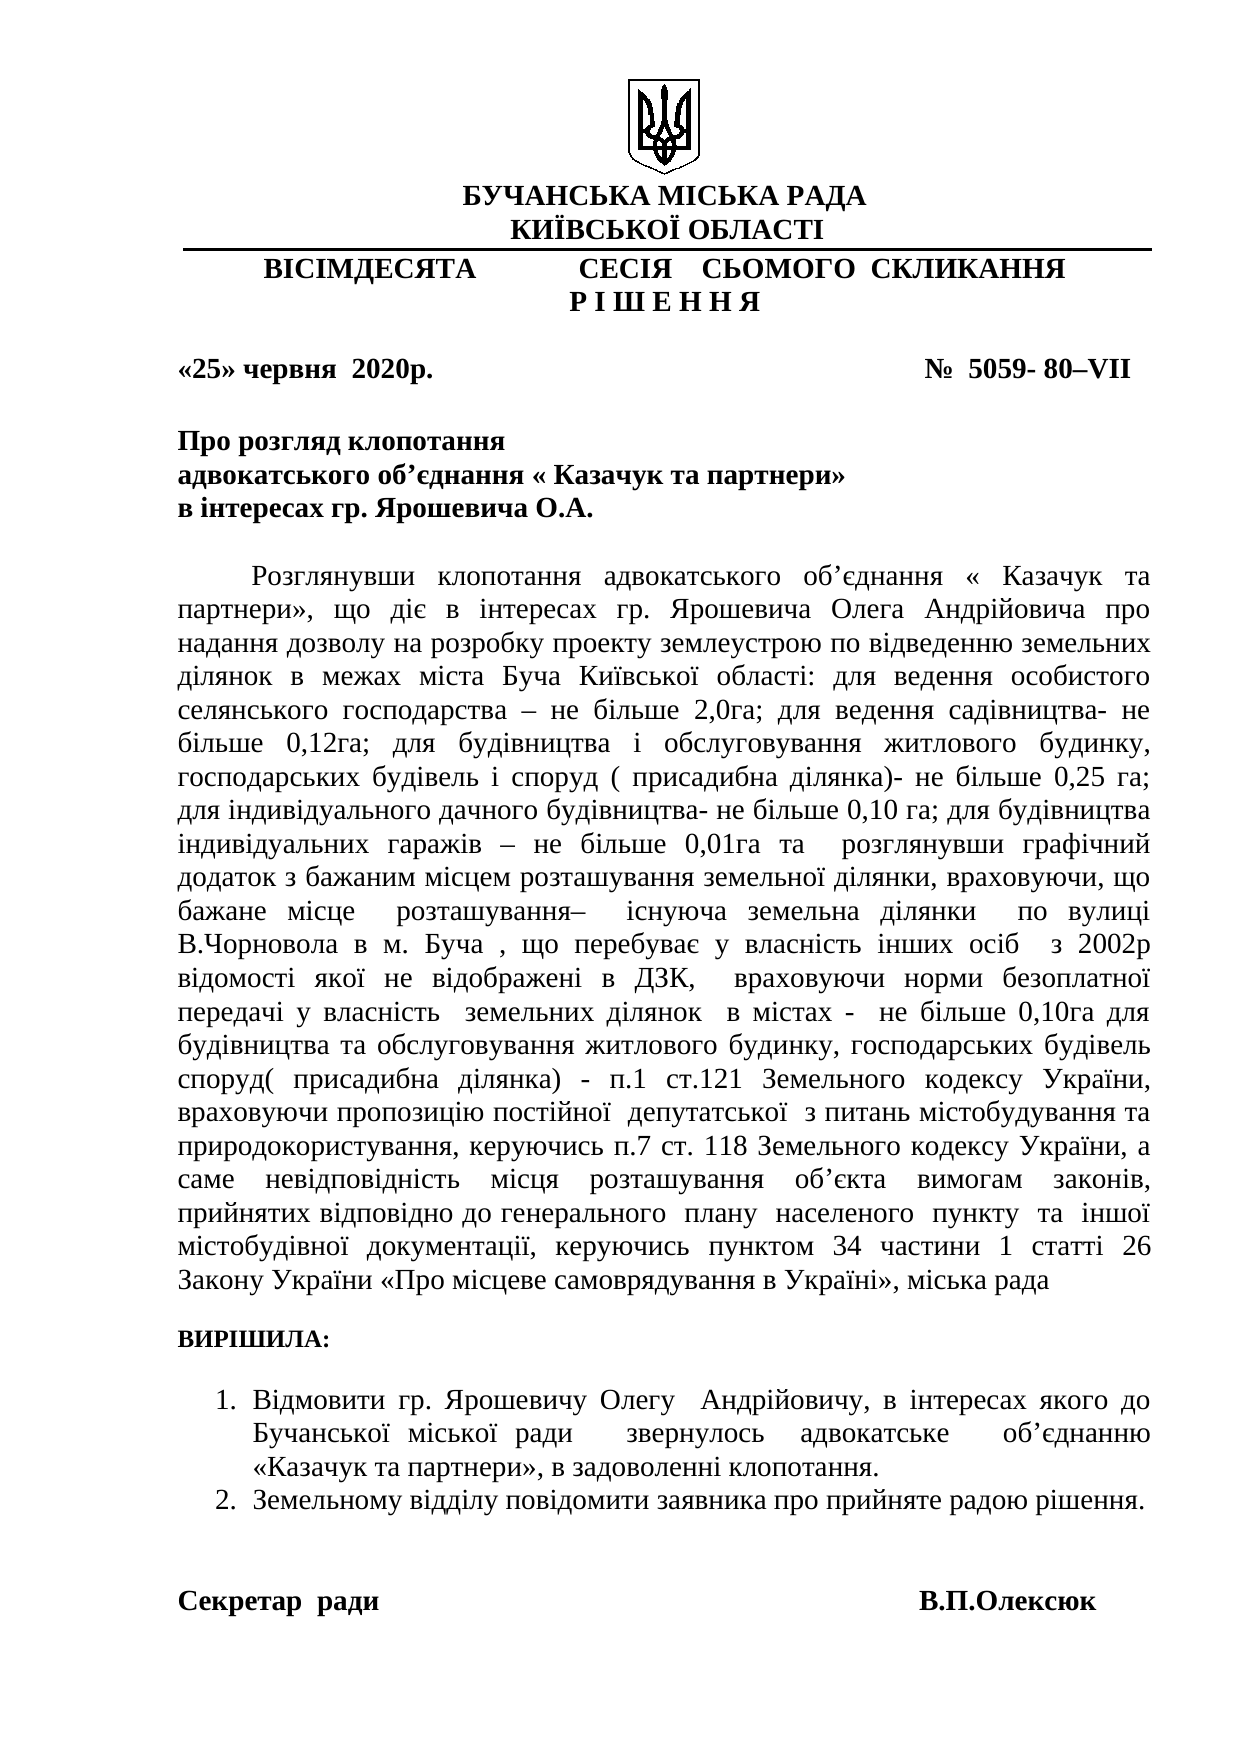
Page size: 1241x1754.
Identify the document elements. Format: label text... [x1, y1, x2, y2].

text БУЧАНСЬКА МІСЬКА РАДА [177, 178, 1152, 212]
text ВІСІМДЕСЯТА СЕСІЯ СЬОМОГО СКЛИКАННЯ [177, 251, 1152, 284]
text Про розгляд клопотання [177, 423, 1152, 457]
list Земельному відділу повідомити заявника про прийняте радою рішення. [215, 1482, 1152, 1516]
text Секретар ради В.П.Олексюк [177, 1583, 1152, 1617]
text адвокатського об’єднання « Казачук та партнери» [177, 457, 1152, 491]
text Р І Ш Е Н Н Я [177, 284, 1152, 318]
list Відмовити гр. Ярошевичу Олегу Андрійовичу, в інтересах якого до Бучанської міської ради звернулось адвокатське об’єднанню «Казачук та партнери», в задоволенні клопотання. [215, 1382, 1152, 1482]
text ВИРІШИЛА: [177, 1324, 1152, 1353]
text в інтересах гр. Ярошевича О.А. [177, 491, 1152, 524]
text КИЇВСЬКОЇ ОБЛАСТІ [183, 212, 1152, 248]
text Розглянувши клопотання адвокатського об’єднання « Казачук та партнери», що діє в інтересах гр. Ярошевича Олега Андрійовича про надання дозволу на розробку проекту землеустрою по відведенню земельних ділянок в межах міста Буча Київської області: для ведення особистого селянського господарства – не більше 2,0га; для ведення садівництва- не більше 0,12га; для будівництва і обслуговування житлового будинку, господарських будівель і споруд ( присадибна ділянка)- не більше 0,25 га; для індивідуального дачного будівництва- не більше 0,10 га; для будівництва індивідуальних гаражів – не більше 0,01га та розглянувши графічний додаток з бажаним місцем розташування земельної ділянки, враховуючи, що бажане місце розташування– існуюча земельна ділянки по вулиці В.Чорновола в м. Буча , що перебуває у власність інших осіб з 2002р відомості якої не відображені в ДЗК, враховуючи норми безоплатної передачі у власність земельних ділянок в містах - не більше 0,10га для будівництва та обслуговування житлового будинку, господарських будівель споруд( присадибна ділянка) - п.1 ст.121 Земельного кодексу України, враховуючи пропозицію постійної депутатської з питань містобудування та природокористування, керуючись п.7 ст. 118 Земельного кодексу України, а саме невідповідність місця розташування об’єкта вимогам законів, прийнятих відповідно до генерального плану населеного пункту та іншої містобудівної документації, керуючись пунктом 34 частини 1 статті 26 Закону України «Про місцеве самоврядування в Україні», міська рада [177, 558, 1152, 1296]
text «25» червня 2020р. № 5059- 80–VІІ [177, 351, 1152, 385]
